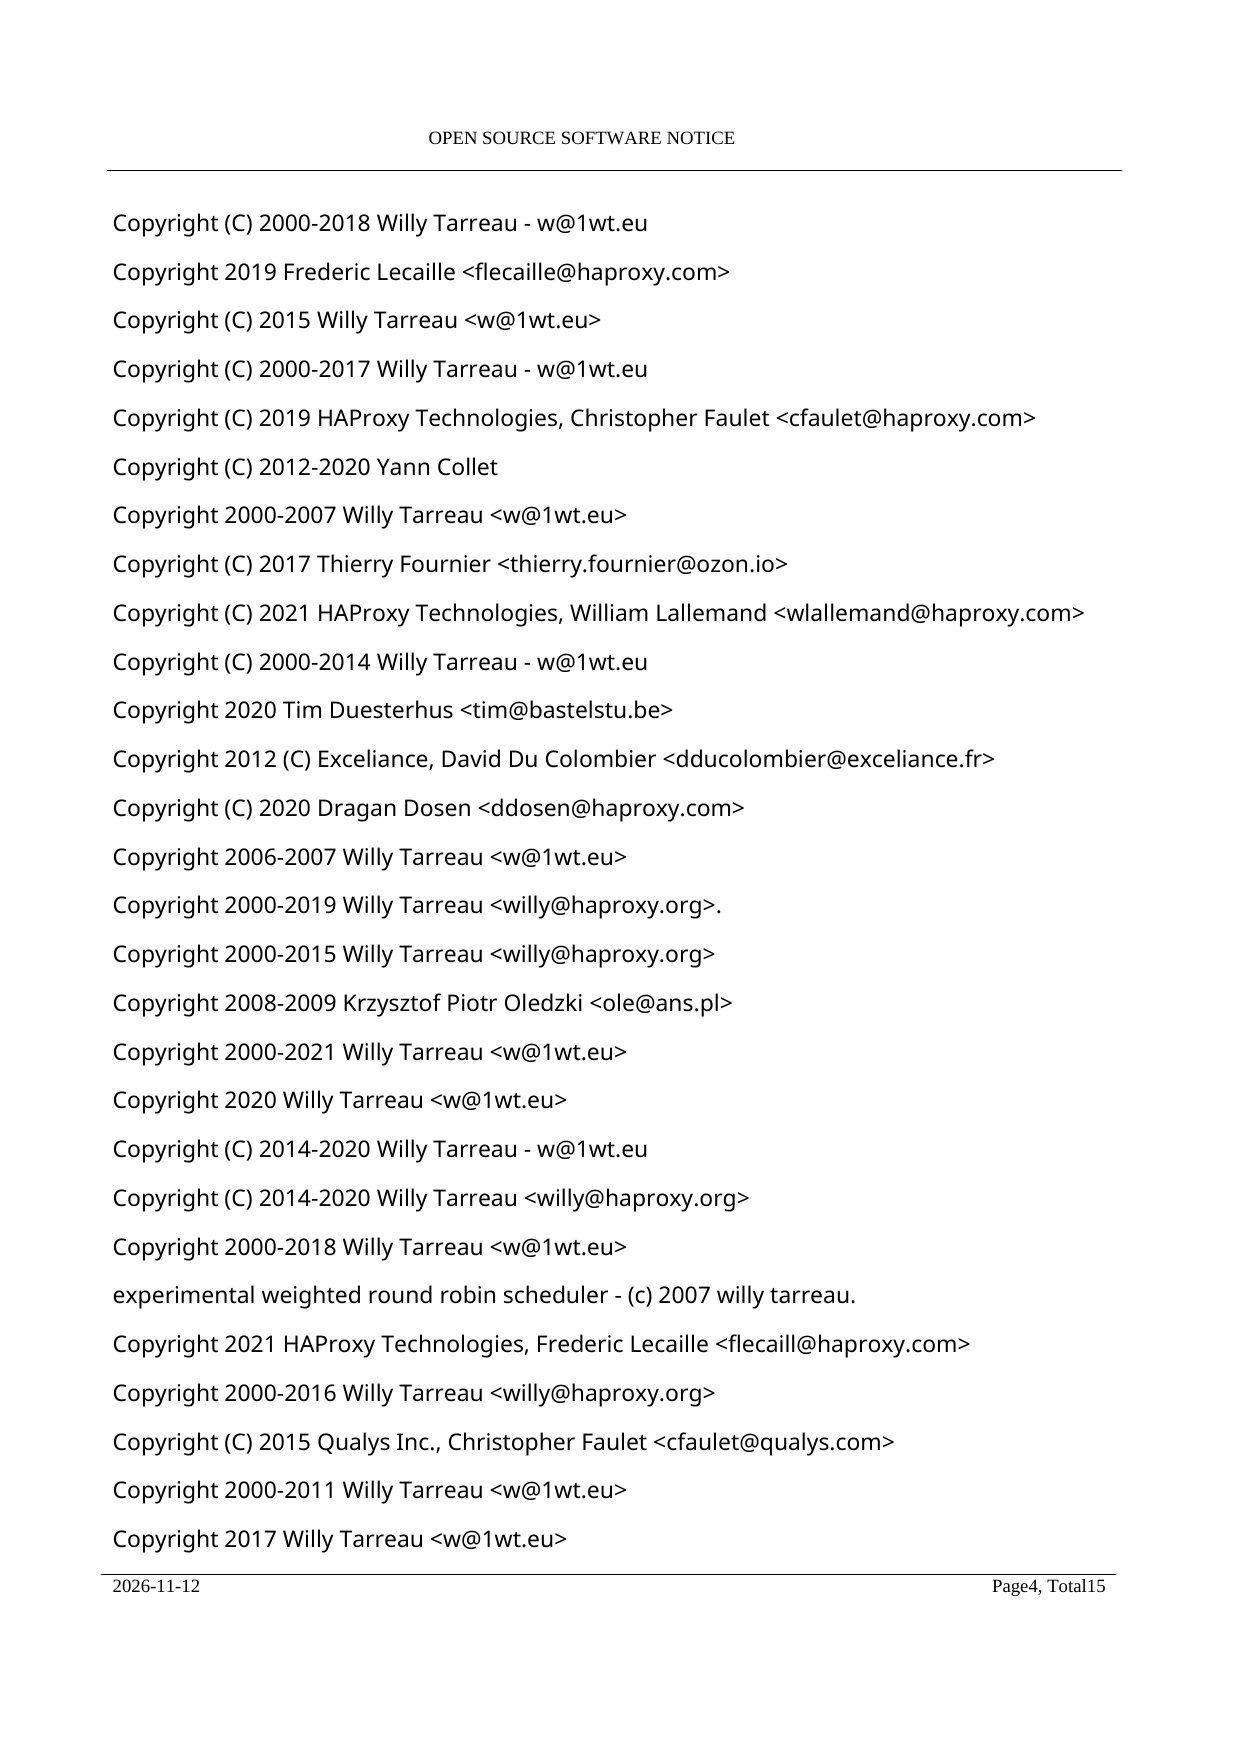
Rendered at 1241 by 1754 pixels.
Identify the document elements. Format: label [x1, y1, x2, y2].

text [112, 206, 1128, 1555]
